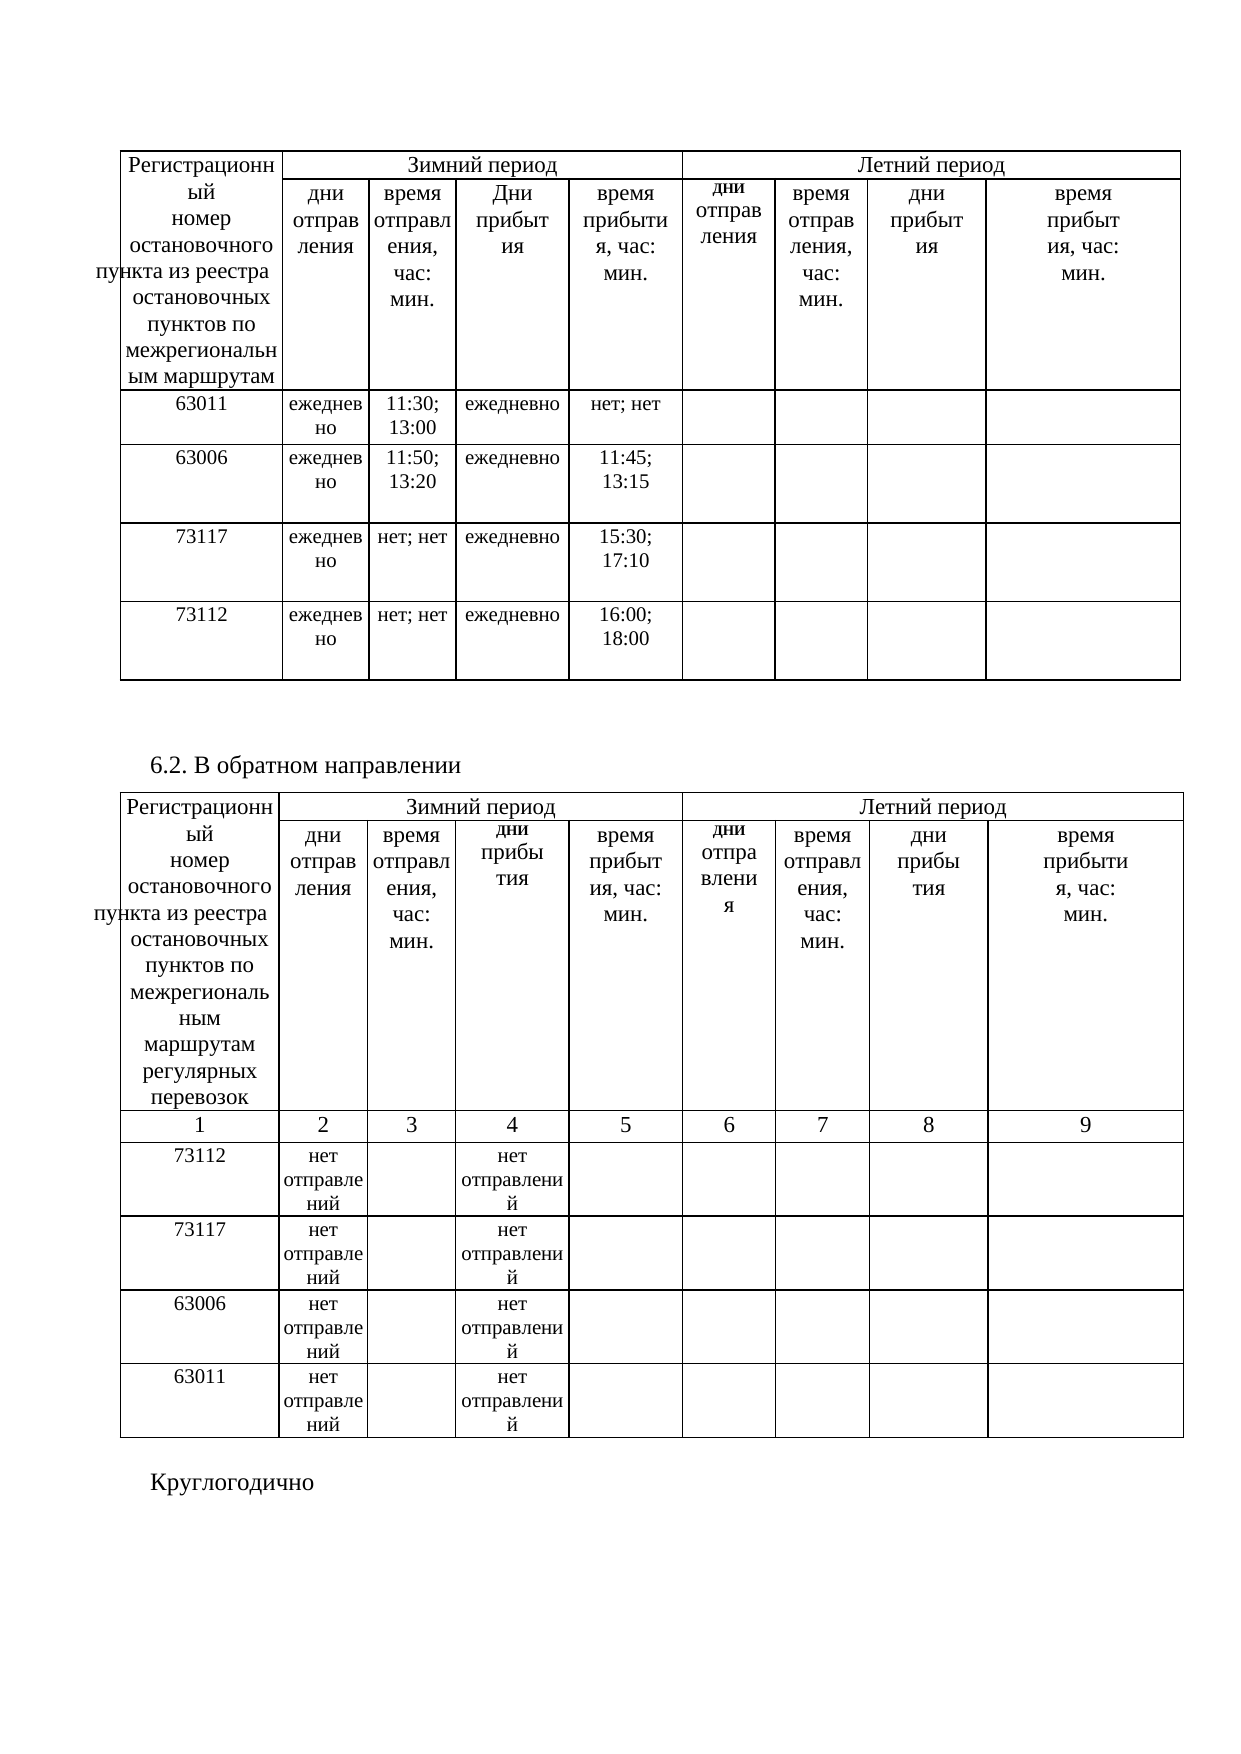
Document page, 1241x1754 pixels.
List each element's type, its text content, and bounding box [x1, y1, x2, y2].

table_cell [683, 1143, 775, 1215]
table_cell [683, 445, 774, 522]
table_cell время прибыти я, час: мин. [570, 180, 682, 389]
table_cell дни прибы тия [870, 821, 987, 1109]
table_cell [683, 1291, 775, 1363]
table_cell 63011 [121, 391, 282, 444]
table_cell [368, 1217, 455, 1289]
table_cell [987, 391, 1180, 444]
table_cell 73117 [121, 524, 282, 601]
table_cell дни отправ ления [283, 180, 368, 389]
table_cell [776, 1364, 869, 1436]
table_cell [683, 391, 774, 444]
table_cell [989, 1217, 1183, 1289]
table_header Летний период [683, 152, 1180, 178]
table_cell [776, 524, 867, 601]
table_cell ежедневно [457, 391, 568, 444]
table_cell нет отправлений [280, 1217, 367, 1289]
table_cell дни прибыт ия [868, 180, 985, 389]
table_cell время отправл ения, час: мин. [370, 180, 455, 389]
table_cell ежедневно [283, 445, 368, 522]
table_cell [368, 1364, 455, 1436]
table_cell нет отправлений [456, 1364, 568, 1436]
table_cell 8 [870, 1111, 987, 1141]
table_cell ДНИ отправ ления [683, 180, 774, 389]
table_cell нет отправлений [456, 1143, 568, 1215]
table_cell [570, 1143, 682, 1215]
table_cell 5 [570, 1111, 682, 1141]
table_cell [868, 524, 985, 601]
text Круглогодично [150, 1467, 1090, 1496]
table_cell ежедневно [283, 524, 368, 601]
table_cell нет; нет [570, 391, 682, 444]
table_cell время прибыт ия, час: мин. [570, 821, 682, 1109]
table_cell [776, 391, 867, 444]
table_cell [989, 1291, 1183, 1363]
table_cell [683, 602, 774, 679]
table_cell 9 [989, 1111, 1183, 1141]
table_cell 73112 [121, 602, 282, 679]
table_cell [868, 602, 985, 679]
table_cell [683, 1217, 775, 1289]
table_cell 6 [683, 1111, 775, 1141]
table_cell [870, 1143, 987, 1215]
table_cell [776, 1143, 869, 1215]
table_cell 3 [368, 1111, 455, 1141]
table_cell 11:45; 13:15 [570, 445, 682, 522]
table_cell ежедневно [283, 391, 368, 444]
table_cell [870, 1364, 987, 1436]
table_cell [989, 1364, 1183, 1436]
table_cell Дни прибыт ия [457, 180, 568, 389]
table_cell [683, 524, 774, 601]
table_cell 73112 [121, 1143, 278, 1215]
table_cell [870, 1217, 987, 1289]
table_cell [570, 1217, 682, 1289]
table_cell ДНИ прибы тия [456, 821, 568, 1109]
table_cell [570, 1291, 682, 1363]
table_cell нет отправлений [280, 1364, 367, 1436]
table_cell 16:00; 18:00 [570, 602, 682, 679]
table_cell нет отправлений [280, 1143, 367, 1215]
table_cell нет; нет [370, 602, 455, 679]
table_cell [776, 445, 867, 522]
table_cell ежедневно [457, 524, 568, 601]
table_cell время отправл ения, час: мин. [368, 821, 455, 1109]
table_cell [987, 524, 1180, 601]
table_cell 11:50; 13:20 [370, 445, 455, 522]
table_cell [989, 1143, 1183, 1215]
table_cell ежедневно [283, 602, 368, 679]
table_cell [987, 445, 1180, 522]
table_cell 15:30; 17:10 [570, 524, 682, 601]
table_cell [870, 1291, 987, 1363]
table_cell 2 [280, 1111, 367, 1141]
table_cell нет; нет [370, 524, 455, 601]
table_cell нет отправлений [280, 1291, 367, 1363]
table_cell нет отправлений [456, 1217, 568, 1289]
table_cell нет отправлений [456, 1291, 568, 1363]
text 6.2. В обратном направлении [150, 751, 1090, 779]
table_cell время прибыт ия, час: мин. [987, 180, 1180, 389]
table_cell [868, 445, 985, 522]
table_cell [776, 1217, 869, 1289]
table_cell 7 [776, 1111, 869, 1141]
table_cell [368, 1291, 455, 1363]
table_cell 63006 [121, 445, 282, 522]
table_cell время прибыти я, час: мин. [989, 821, 1183, 1109]
table_cell время отправл ения, час: мин. [776, 821, 869, 1109]
table_cell [776, 1291, 869, 1363]
table_cell дни отправ ления [280, 821, 367, 1109]
table_cell время отправ ления, час: мин. [776, 180, 867, 389]
table_cell 63011 [121, 1364, 278, 1436]
table_cell [570, 1364, 682, 1436]
table_cell 63006 [121, 1291, 278, 1363]
table_cell 73117 [121, 1217, 278, 1289]
table_header Летний период [683, 793, 1183, 820]
table_header Зимний период [283, 152, 682, 178]
table_cell [776, 602, 867, 679]
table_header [121, 152, 282, 389]
table_cell [868, 391, 985, 444]
table_header Зимний период [280, 793, 682, 820]
table_cell ДНИ отпра влени я [683, 821, 775, 1109]
table_cell [987, 602, 1180, 679]
table_cell 1 [121, 1111, 278, 1141]
table_cell 11:30; 13:00 [370, 391, 455, 444]
table_cell 4 [456, 1111, 568, 1141]
table_cell [683, 1364, 775, 1436]
table_cell [368, 1143, 455, 1215]
table_header Регистрационный номер остановочного пункта из реестра остановочных пунктов по межрегиональным маршрутам регулярных перевозок [121, 793, 278, 1109]
table_cell ежедневно [457, 602, 568, 679]
table_cell ежедневно [457, 445, 568, 522]
